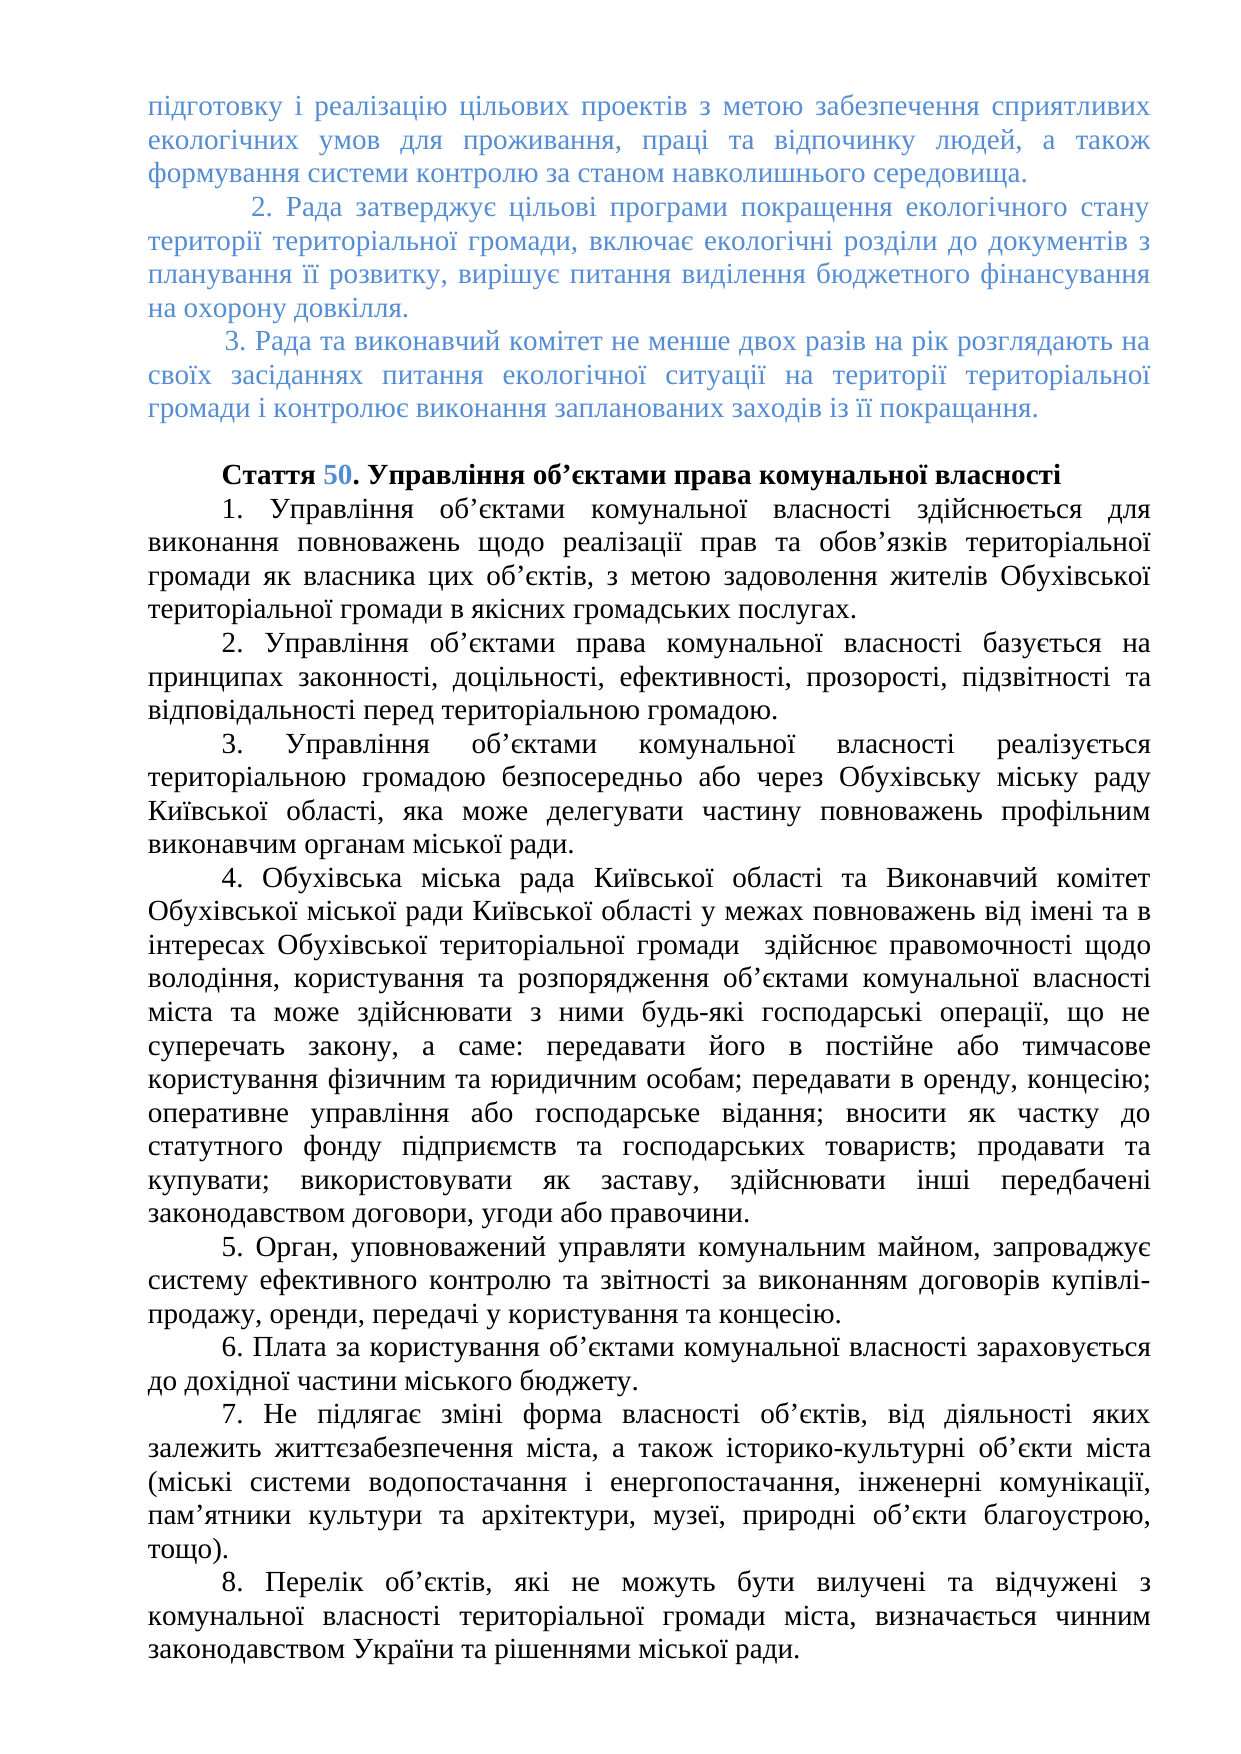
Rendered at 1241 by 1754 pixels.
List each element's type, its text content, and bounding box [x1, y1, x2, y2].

text 6. Плата за користування об’єктами комунальної власності зараховується до дохідної частини міського бюджету. [148, 1329, 1152, 1397]
text 4. Обухівська міська рада Київської області та Виконавчий комітет Обухівської міської ради Київської області у межах повноважень від імені та в інтересах Обухівської територіальної громади здійснює правомочності щодо володіння, користування та розпорядження об’єктами комунальної власності міста та може здійснювати з ними будь-які господарські операції, що не суперечать закону, а саме: передавати його в постійне або тимчасове користування фізичним та юридичним особам; передавати в оренду, концесію; оперативне управління або господарське відання; вносити як частку до статутного фонду підприємств та господарських товариств; продавати та купувати; використовувати як заставу, здійснювати інші передбачені законодавством договори, угоди або правочини. [148, 860, 1152, 1229]
text 7. Не підлягає зміні форма власності об’єктів, від діяльності яких залежить життєзабезпечення міста, а також історико-культурні об’єкти міста (міські системи водопостачання і енергопостачання, інженерні комунікації, пам’ятники культури та архітектури, музеї, природні об’єкти благоустрою, тощо). [148, 1397, 1152, 1564]
text 2. Управління об’єктами права комунальної власності базується на принципах законності, доцільності, ефективності, прозорості, підзвітності та відповідальності перед територіальною громадою. [148, 625, 1152, 726]
text 3. Рада та виконавчий комітет не менше двох разів на рік розглядають на своїх засіданнях питання екологічної ситуації на території територіальної громади і контролює виконання запланованих заходів із її покращання. [148, 323, 1152, 424]
text 5. Орган, уповноважений управляти комунальним майном, запроваджує систему ефективного контролю та звітності за виконанням договорів купівлі-продажу, оренди, передачі у користування та концесію. [148, 1229, 1152, 1329]
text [148, 88, 1152, 189]
text 8. Перелік об’єктів, які не можуть бути вилучені та відчужені з комунальної власності територіальної громади міста, визначається чинним законодавством України та рішеннями міської ради. [148, 1564, 1152, 1665]
text 3. Управління об’єктами комунальної власності реалізується територіальною громадою безпосередньо або через Обухівську міську раду Київської області, яка може делегувати частину повноважень профільним виконавчим органам міської ради. [148, 726, 1152, 860]
text 2. Рада затверджує цільові програми покращення екологічного стану території територіальної громади, включає екологічні розділи до документів з планування її розвитку, вирішує питання виділення бюджетного фінансування на охорону довкілля. [148, 189, 1152, 323]
text 1. Управління об’єктами комунальної власності здійснюється для виконання повноважень щодо реалізації прав та обов’язків територіальної громади як власника цих об’єктів, з метою задоволення жителів Обухівської територіальної громади в якісних громадських послугах. [148, 491, 1152, 625]
text Стаття 50. Управління об’єктами права комунальної власності [148, 457, 1152, 491]
